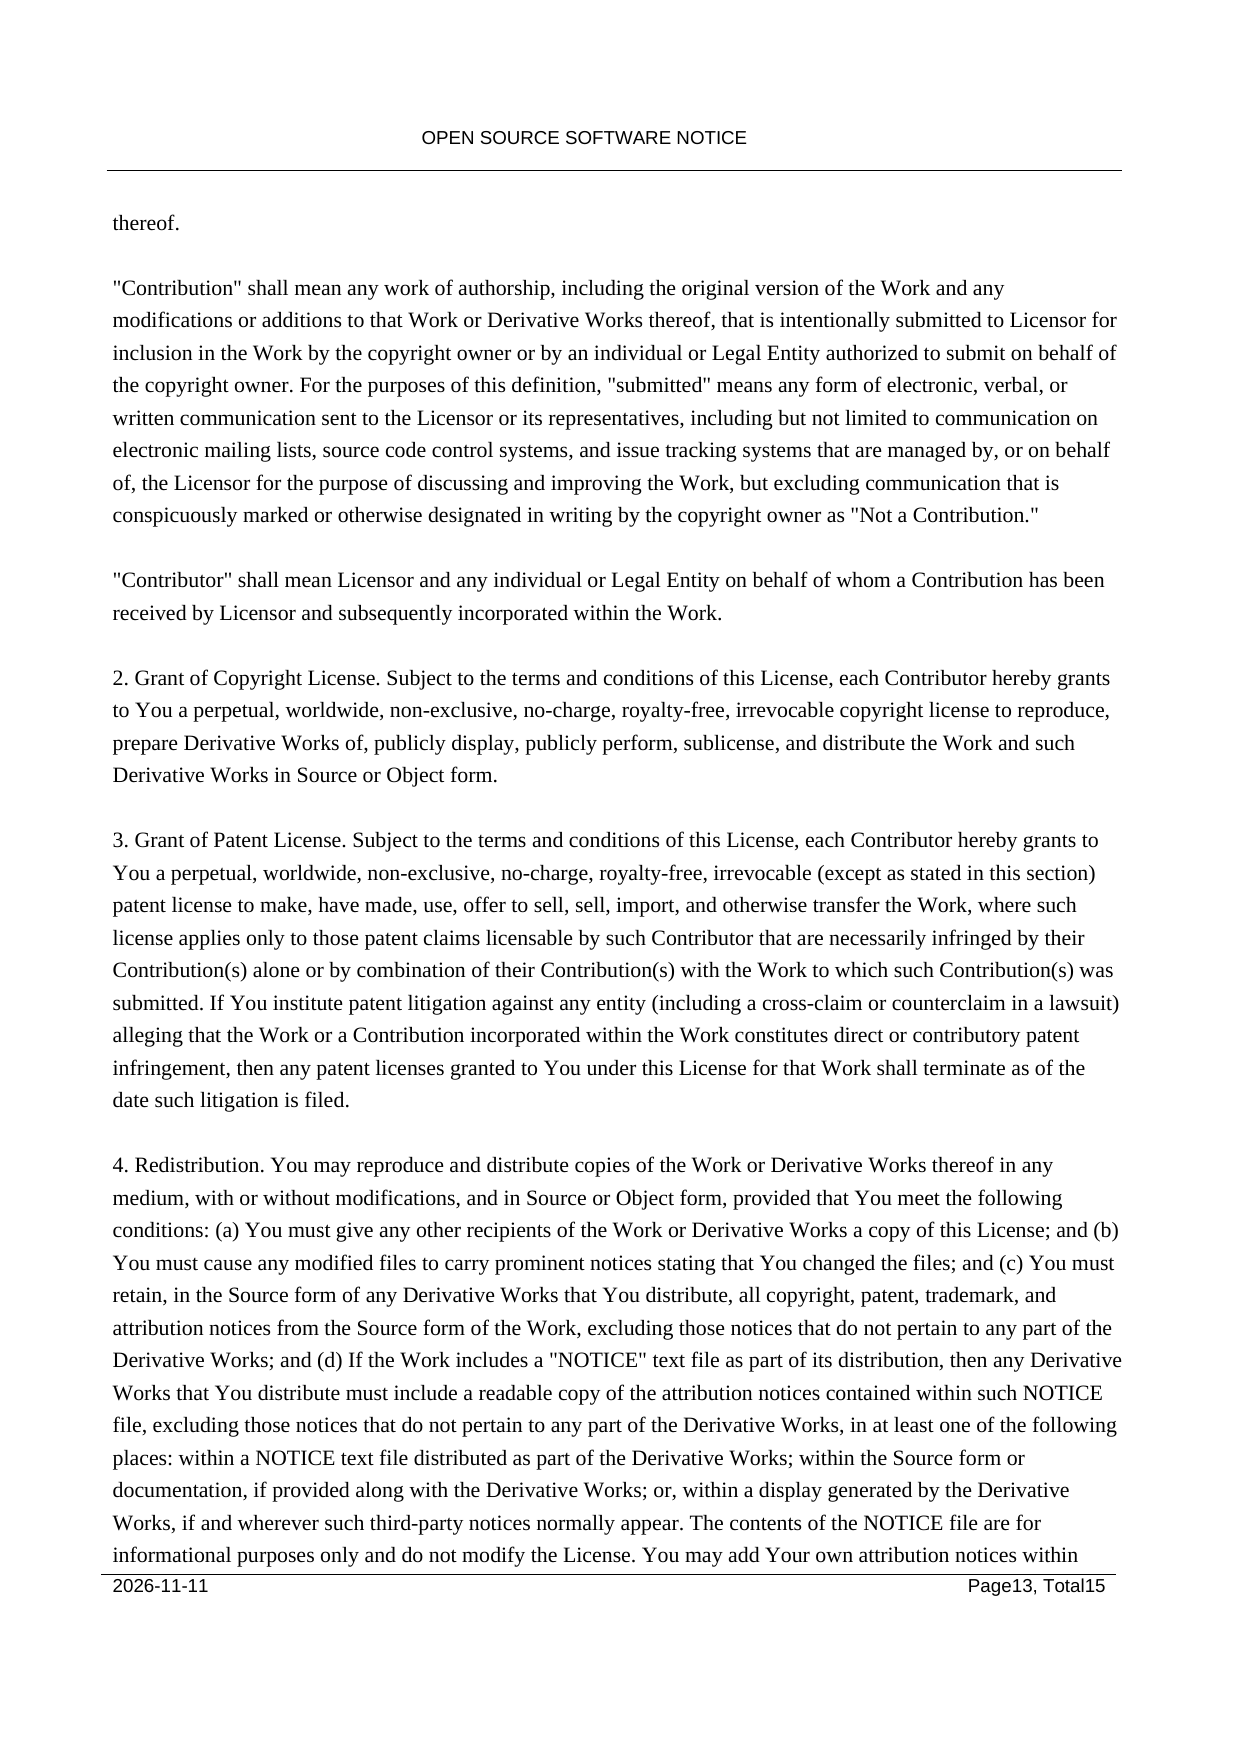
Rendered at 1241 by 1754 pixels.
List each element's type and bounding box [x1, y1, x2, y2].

text [112, 206, 1128, 1571]
